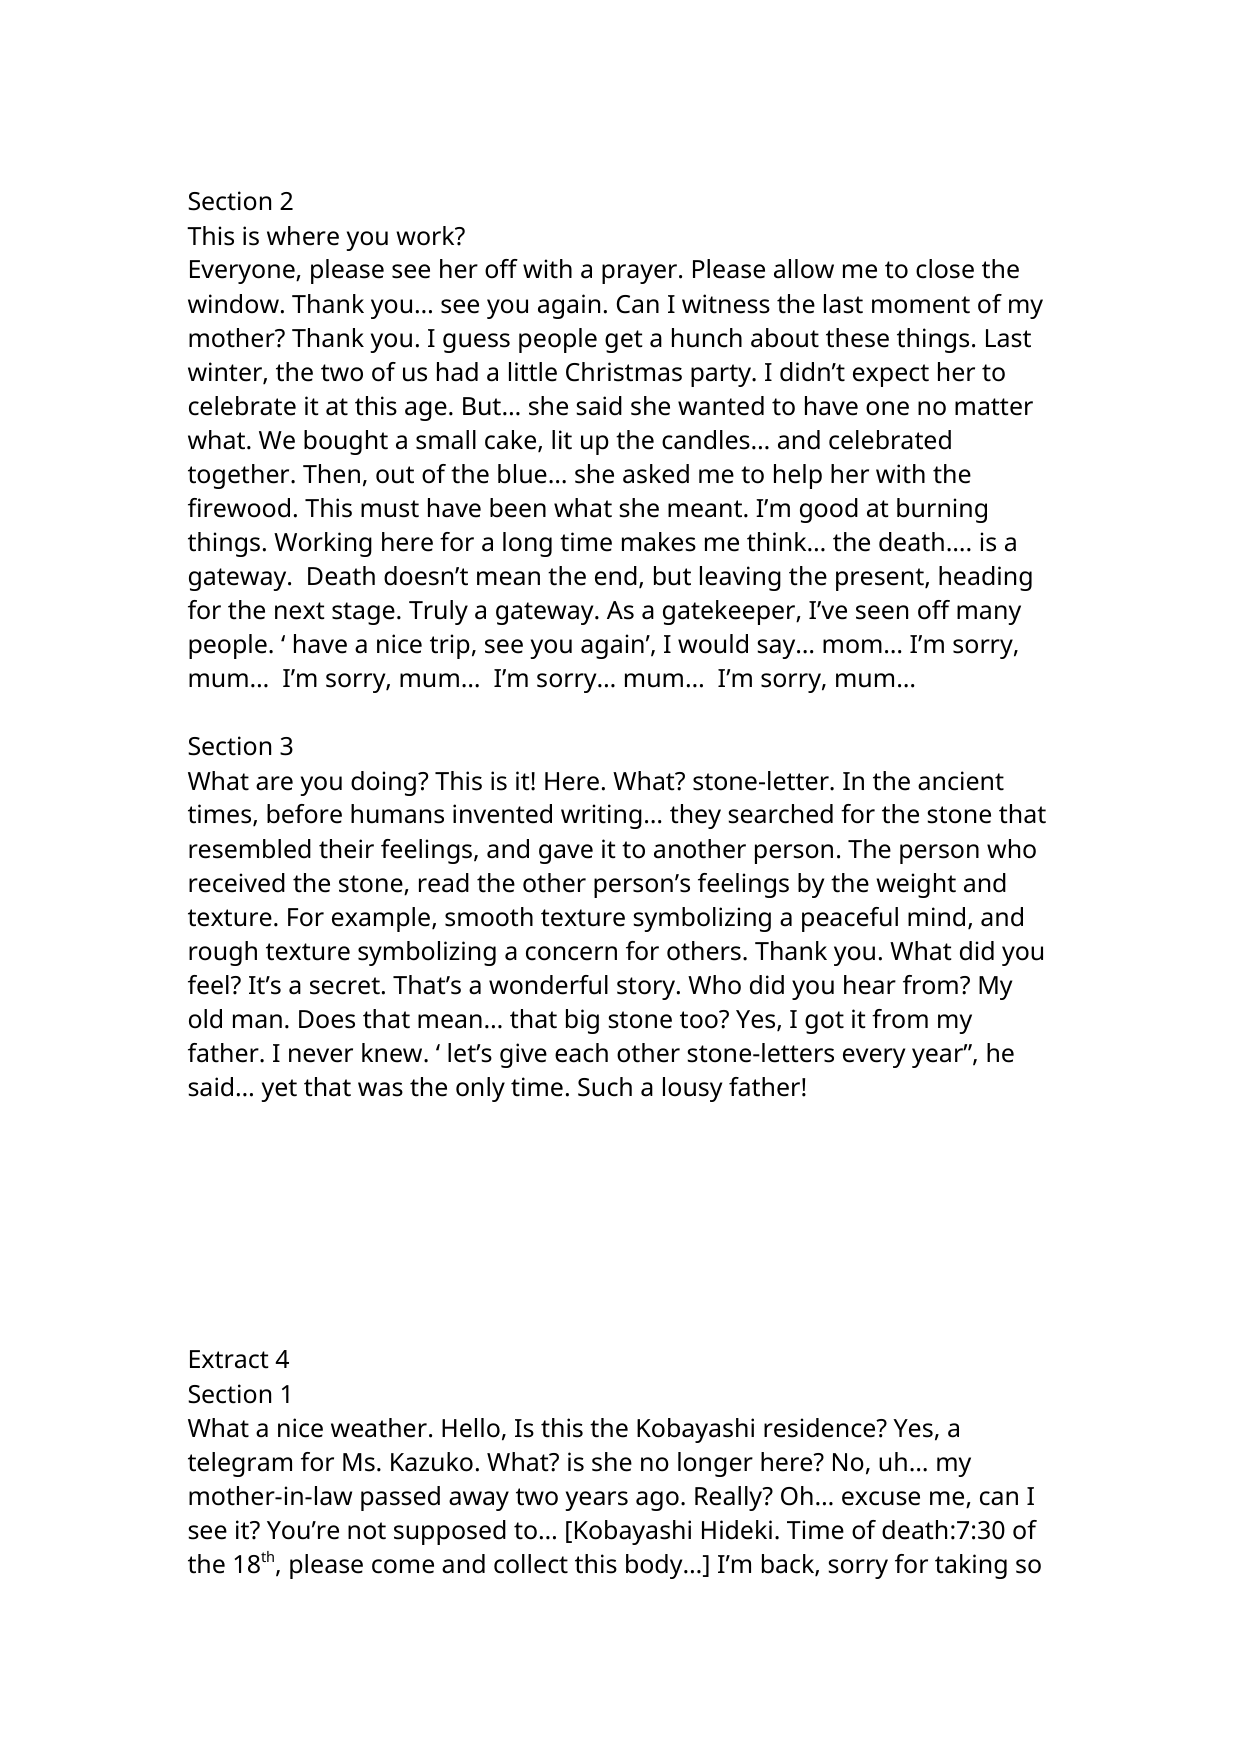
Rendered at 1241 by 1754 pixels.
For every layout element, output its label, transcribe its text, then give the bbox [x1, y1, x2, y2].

text This is where you work? [187, 218, 1053, 252]
text Everyone, please see her off with a prayer. Please allow me to close the window. Thank you… see you again. Can I witness the last moment of my mother? Thank you. I guess people get a hunch about these things. Last winter, the two of us had a little Christmas party. I didn’t expect her to celebrate it at this age. But… she said she wanted to have one no matter what. We bought a small cake, lit up the candles… and celebrated together. Then, out of the blue… she asked me to help her with the firewood. This must have been what she meant. I’m good at burning things. Working here for a long time makes me think… the death…. is a gateway. Death doesn’t mean the end, but leaving the present, heading for the next stage. Truly a gateway. As a gatekeeper, I’ve seen off many people. ‘ have a nice trip, see you again’, I would say… mom… I’m sorry, mum… I’m sorry, mum… I’m sorry… mum… I’m sorry, mum… [187, 252, 1053, 695]
text Section 1 [187, 1376, 1053, 1410]
text What are you doing? This is it! Here. What? stone-letter. In the ancient times, before humans invented writing… they searched for the stone that resembled their feelings, and gave it to another person. The person who received the stone, read the other person’s feelings by the weight and texture. For example, smooth texture symbolizing a peaceful mind, and rough texture symbolizing a concern for others. Thank you. What did you feel? It’s a secret. That’s a wonderful story. Who did you hear from? My old man. Does that mean… that big stone too? Yes, I got it from my father. I never knew. ‘ let’s give each other stone-letters every year”, he said… yet that was the only time. Such a lousy father! [187, 763, 1053, 1104]
text Section 3 [187, 729, 1053, 763]
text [187, 1410, 1053, 1581]
text Section 2 [187, 184, 1053, 218]
text Extract 4 [187, 1342, 1053, 1376]
